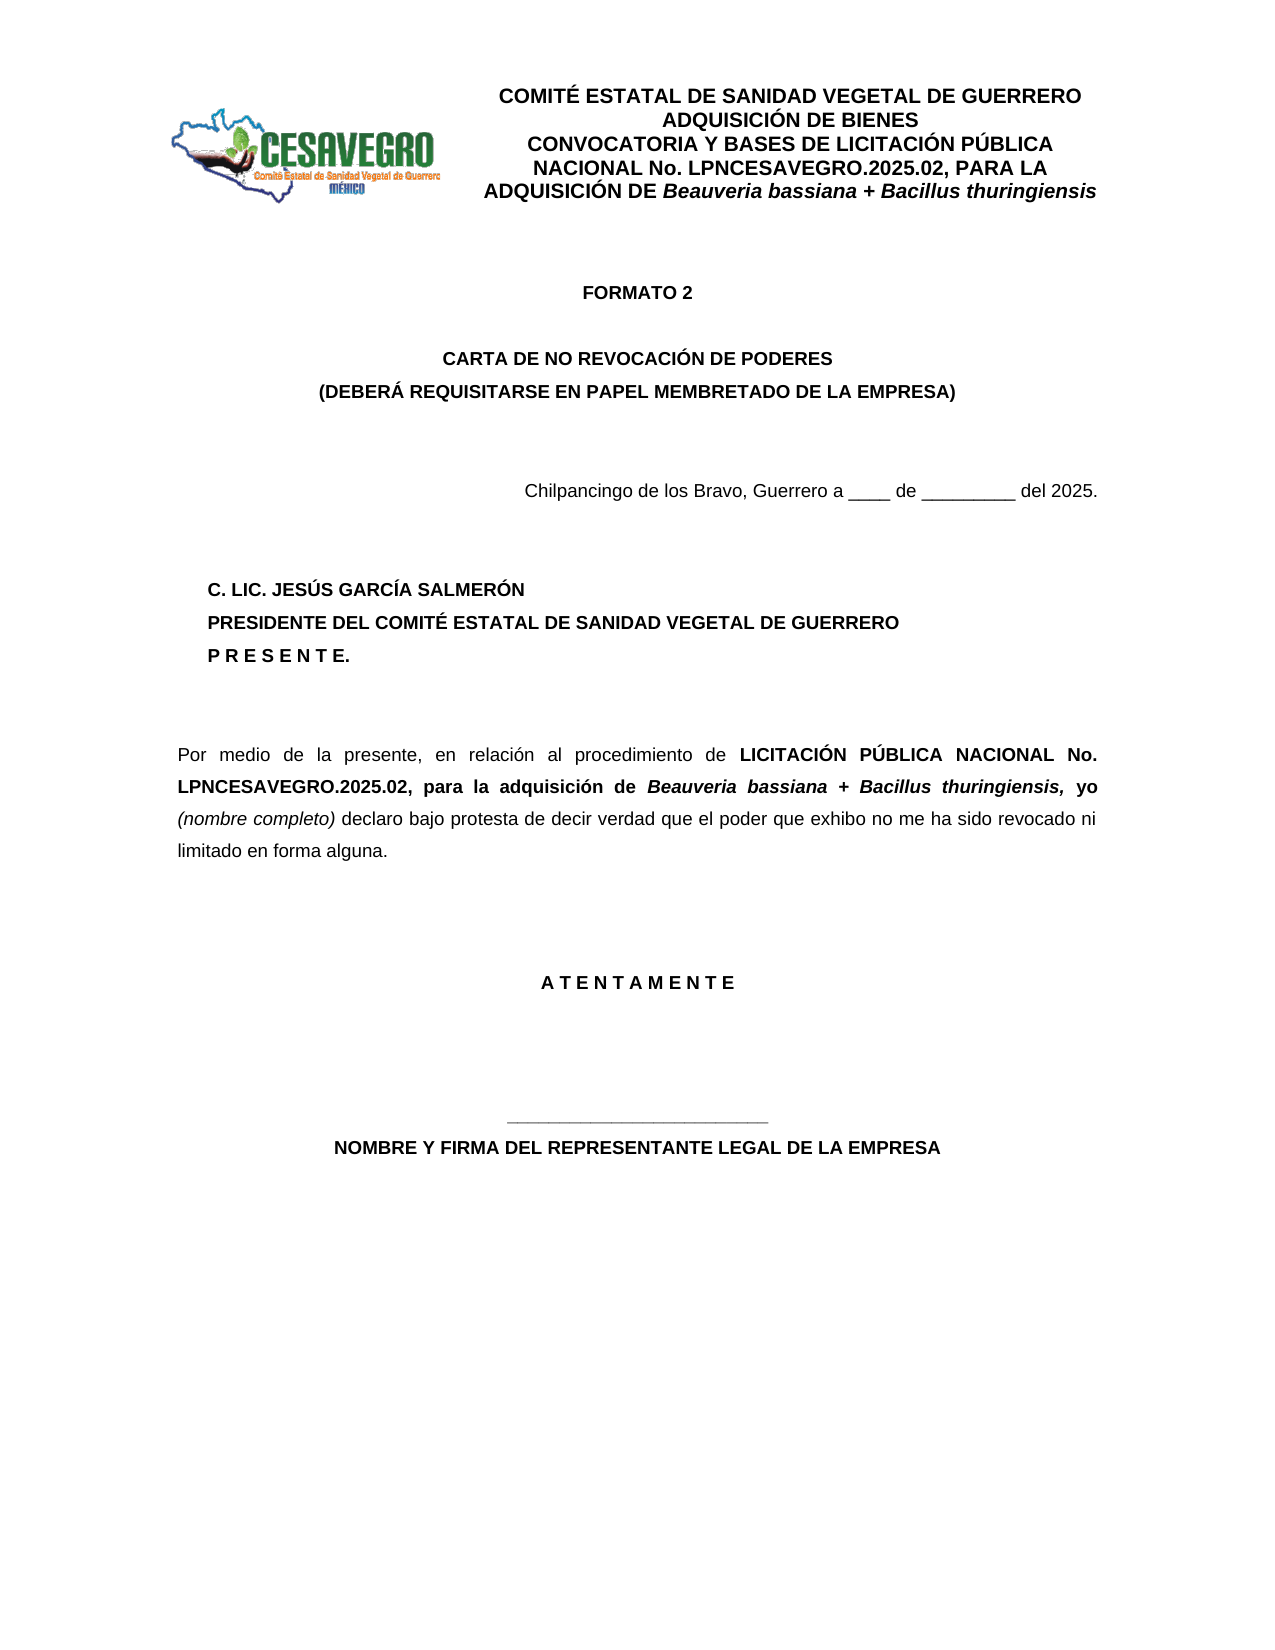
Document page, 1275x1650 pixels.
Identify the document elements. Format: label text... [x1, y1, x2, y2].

text FORMATO 2 [177, 281, 1098, 304]
text Por medio de la presente, en relación al procedimiento de LICITACIÓN PÚBLICA NACIONAL No. LPNCESAVEGRO.2025.02, para la adquisición de Beauveria bassiana + Bacillus thuringiensis, yo (nombre completo) declaro bajo protesta de decir verdad que el poder que exhibo no me ha sido revocado ni limitado en forma alguna. [177, 743, 1098, 862]
text Chilpancingo de los Bravo, Guerrero a ____ de _________ del 2025. [177, 479, 1098, 502]
text P R E S E N T E. [177, 644, 1098, 667]
text A T E N T A M E N T E [177, 972, 1098, 994]
text (DEBERÁ REQUISITARSE EN PAPEL MEMBRETADO DE LA EMPRESA) [177, 380, 1098, 403]
text PRESIDENTE DEL COMITÉ ESTATAL DE SANIDAD VEGETAL DE GUERRERO [177, 611, 1098, 634]
text CARTA DE NO REVOCACIÓN DE PODERES [177, 347, 1098, 370]
picture [171, 108, 440, 205]
text NOMBRE Y FIRMA DEL REPRESENTANTE LEGAL DE LA EMPRESA [177, 1137, 1098, 1159]
text C. LIC. JESÚS GARCÍA SALMERÓN [177, 578, 1098, 601]
text _________________________ [177, 1104, 1098, 1126]
